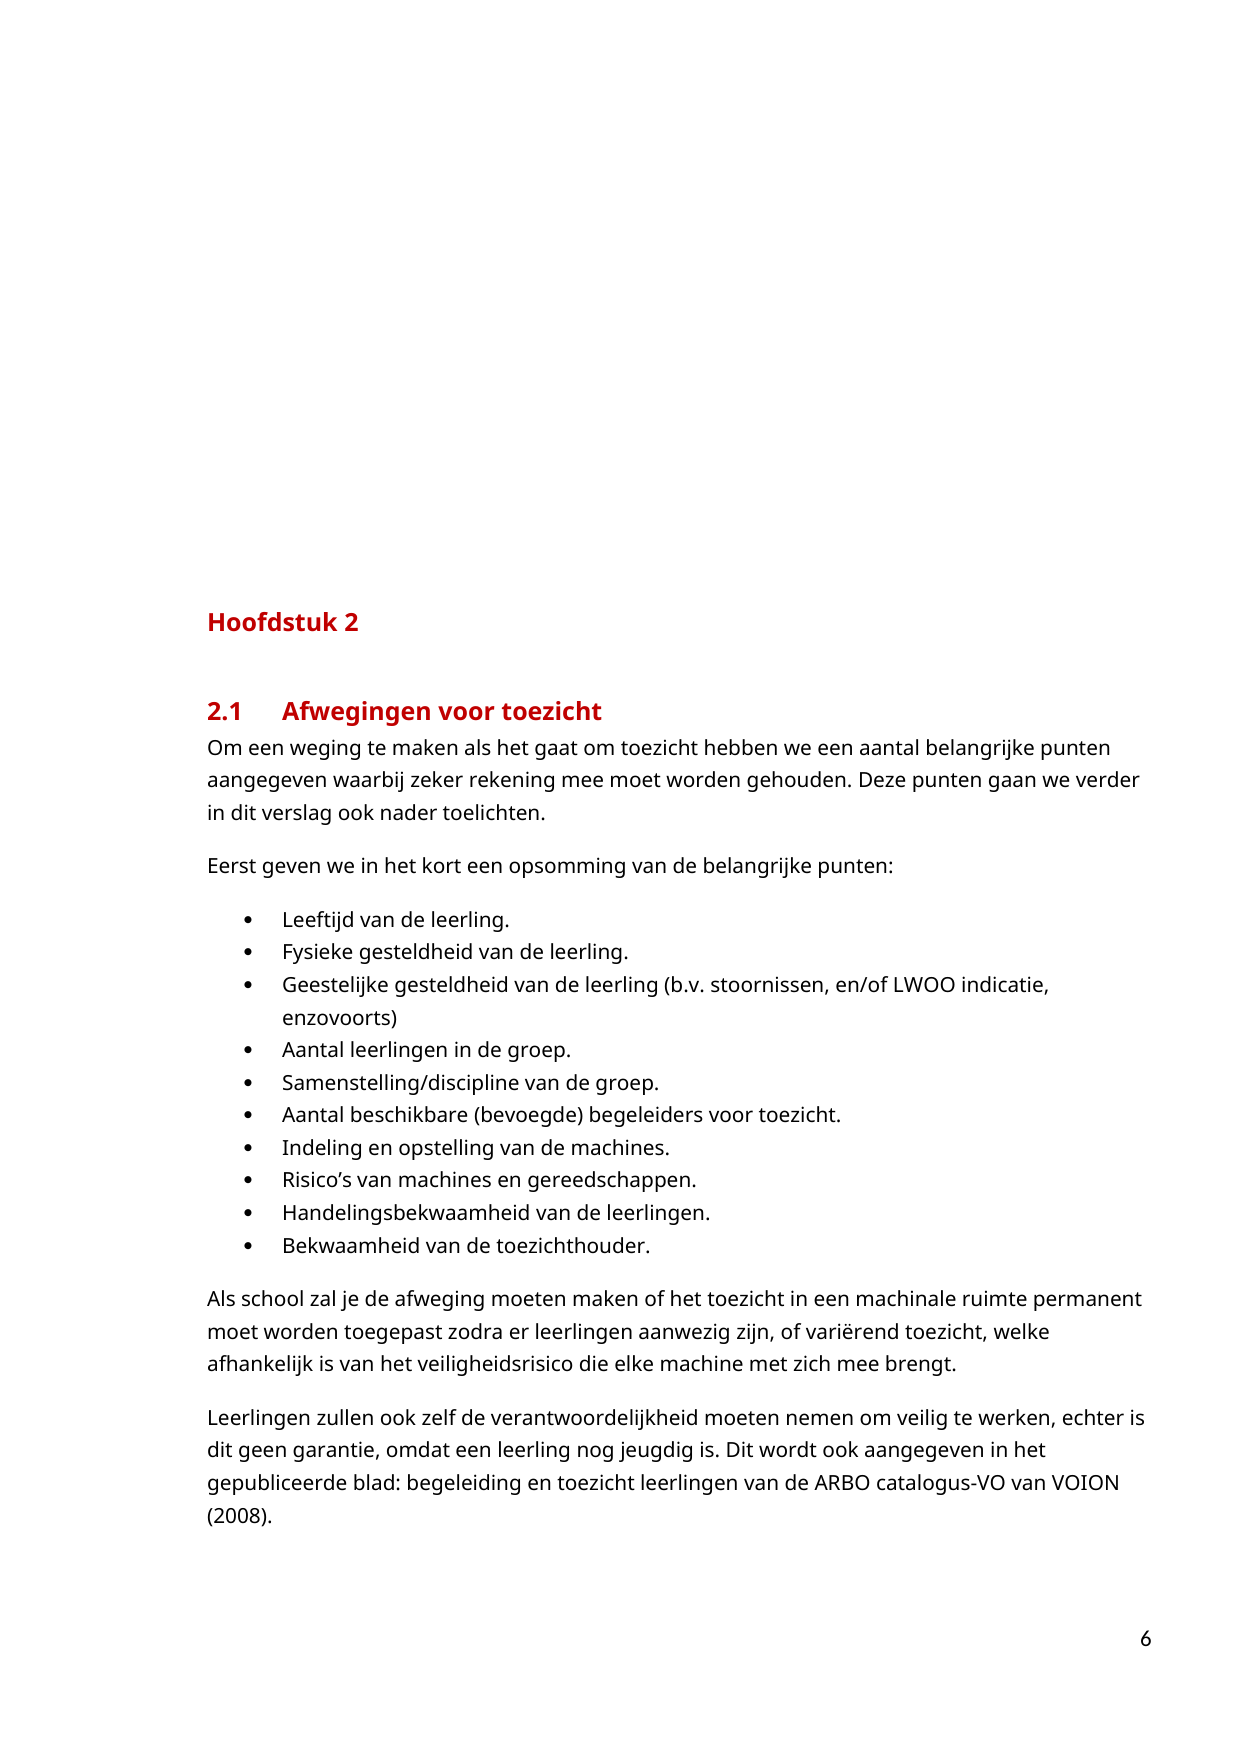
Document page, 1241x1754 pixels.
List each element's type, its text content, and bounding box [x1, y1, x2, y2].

subtitle Afwegingen voor toezicht [207, 693, 1152, 728]
list Geestelijke gesteldheid van de leerling (b.v. stoornissen, en/of LWOO indicatie, enzovoorts) [244, 970, 1152, 1031]
list Aantal leerlingen in de groep. [244, 1035, 1152, 1064]
text Eerst geven we in het kort een opsomming van de belangrijke punten: [207, 851, 1152, 880]
list Aantal beschikbare (bevoegde) begeleiders voor toezicht. [244, 1100, 1152, 1129]
text Om een weging te maken als het gaat om toezicht hebben we een aantal belangrijke punten aangegeven waarbij zeker rekening mee moet worden gehouden. Deze punten gaan we verder in dit verslag ook nader toelichten. [207, 733, 1152, 826]
list Bekwaamheid van de toezichthouder. [244, 1231, 1152, 1259]
list Fysieke gesteldheid van de leerling. [244, 937, 1152, 966]
list Samenstelling/discipline van de groep. [244, 1068, 1152, 1096]
list Risico’s van machines en gereedschappen. [244, 1166, 1152, 1194]
text Leerlingen zullen ook zelf de verantwoordelijkheid moeten nemen om veilig te werken, echter is dit geen garantie, omdat een leerling nog jeugdig is. Dit wordt ook aangegeven in het gepubliceerde blad: begeleiding en toezicht leerlingen van de ARBO catalogus-VO van VOION (2008). [207, 1403, 1152, 1529]
list Handelingsbekwaamheid van de leerlingen. [244, 1198, 1152, 1227]
list Leeftijd van de leerling. [244, 905, 1152, 933]
list Indeling en opstelling van de machines. [244, 1133, 1152, 1161]
text Als school zal je de afweging moeten maken of het toezicht in een machinale ruimte permanent moet worden toegepast zodra er leerlingen aanwezig zijn, of variërend toezicht, welke afhankelijk is van het veiligheidsrisico die elke machine met zich mee brengt. [207, 1284, 1152, 1378]
subtitle Hoofdstuk 2 [207, 604, 1152, 638]
